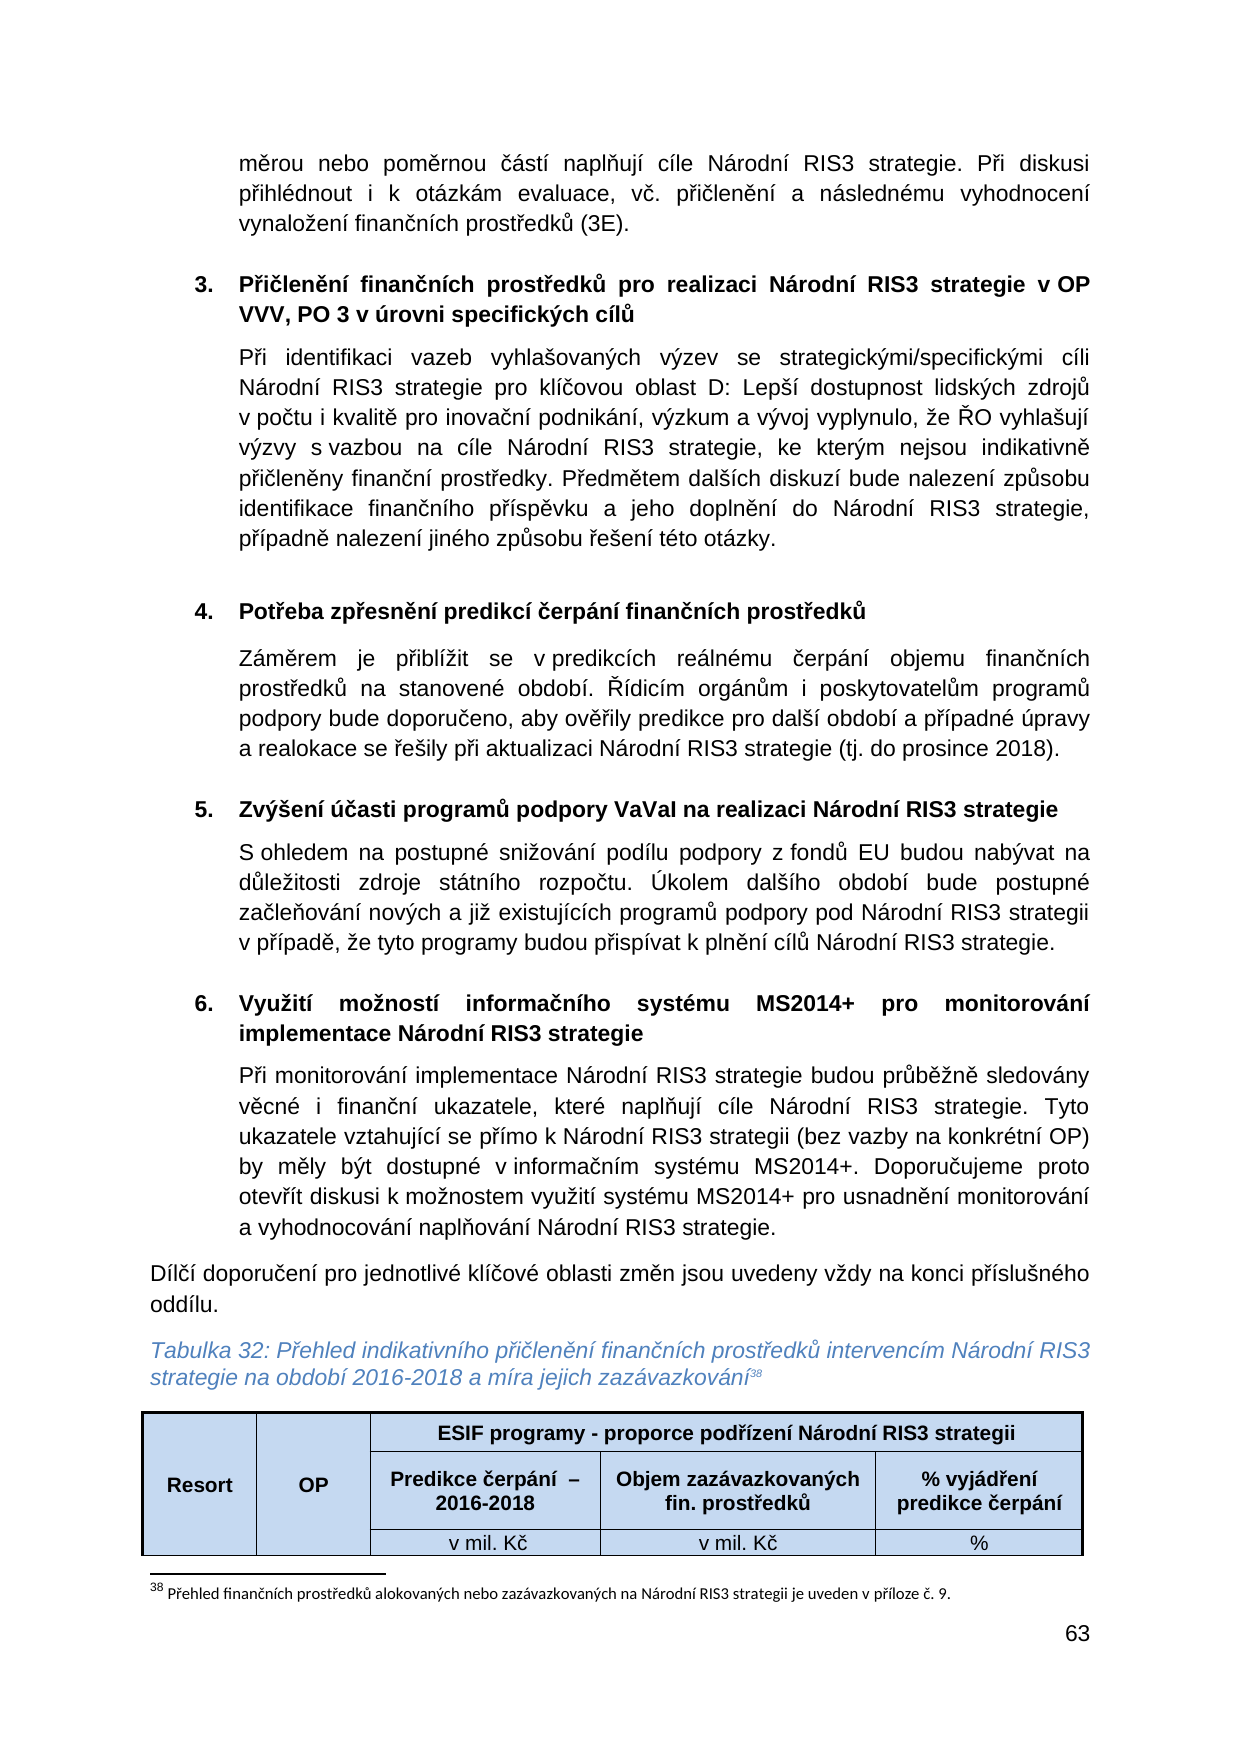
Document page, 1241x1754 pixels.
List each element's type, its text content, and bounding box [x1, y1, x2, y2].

table_cell Predikce čerpání – 2016-2018 [371, 1452, 600, 1529]
list Potřeba zpřesnění predikcí čerpání finančních prostředků [194, 598, 1090, 624]
text Dílčí doporučení pro jednotlivé klíčové oblasti změn jsou uvedeny vždy na konci příslušného oddílu. [150, 1260, 1090, 1317]
list S ohledem na postupné snižování podílu podpory z fondů EU budou nabývat na důležitosti zdroje státního rozpočtu. Úkolem dalšího období bude postupné začleňování nových a již existujících programů podpory pod Národní RIS3 strategii v případě, že tyto programy budou přispívat k plnění cílů Národní RIS3 strategie. [239, 838, 1090, 956]
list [239, 150, 1090, 237]
table_cell v mil. Kč [371, 1530, 600, 1555]
list Využití možností informačního systému MS2014+ pro monitorování implementace Národní RIS3 strategie [194, 989, 1090, 1046]
table_cell % [876, 1530, 1081, 1555]
table_header OP [257, 1414, 370, 1555]
list Záměrem je přiblížit se v predikcích reálnému čerpání objemu finančních prostředků na stanovené období. Řídicím orgánům i poskytovatelům programů podpory bude doporučeno, aby ověřily predikce pro další období a případné úpravy a realokace se řešily při aktualizaci Národní RIS3 strategie (tj. do prosince 2018). [239, 645, 1090, 762]
text Tabulka 32: Přehled indikativního přičlenění finančních prostředků intervencím Národní RIS3 strategie na období 2016-2018 a míra jejich zazávazkování [150, 1337, 1090, 1390]
table_cell v mil. Kč [601, 1530, 875, 1555]
list Při monitorování implementace Národní RIS3 strategie budou průběžně sledovány věcné i finanční ukazatele, které naplňují cíle Národní RIS3 strategie. Tyto ukazatele vztahující se přímo k Národní RIS3 strategii (bez vazby na konkrétní OP) by měly být dostupné v informačním systému MS2014+. Doporučujeme proto otevřít diskusi k možnostem využití systému MS2014+ pro usnadnění monitorování a vyhodnocování naplňování Národní RIS3 strategie. [239, 1062, 1090, 1240]
table_header Resort [144, 1414, 256, 1555]
table_header ESIF programy - proporce podřízení Národní RIS3 strategii [371, 1414, 1081, 1451]
list Při identifikaci vazeb vyhlašovaných výzev se strategickými/specifickými cíli Národní RIS3 strategie pro klíčovou oblast D: Lepší dostupnost lidských zdrojů v počtu i kvalitě pro inovační podnikání, výzkum a vývoj vyplynulo, že ŘO vyhlašují výzvy s vazbou na cíle Národní RIS3 strategie, ke kterým nejsou indikativně přičleněny finanční prostředky. Předmětem dalších diskuzí bude nalezení způsobu identifikace finančního příspěvku a jeho doplnění do Národní RIS3 strategie, případně nalezení jiného způsobu řešení této otázky. [239, 344, 1090, 551]
list Přičlenění finančních prostředků pro realizaci Národní RIS3 strategie v OP VVV, PO 3 v úrovni specifických cílů [194, 271, 1090, 327]
list Zvýšení účasti programů podpory VaVaI na realizaci Národní RIS3 strategie [194, 796, 1090, 822]
table_cell Objem zazávazkovaných fin. prostředků [601, 1452, 875, 1529]
table_cell % vyjádření predikce čerpání [876, 1452, 1081, 1529]
